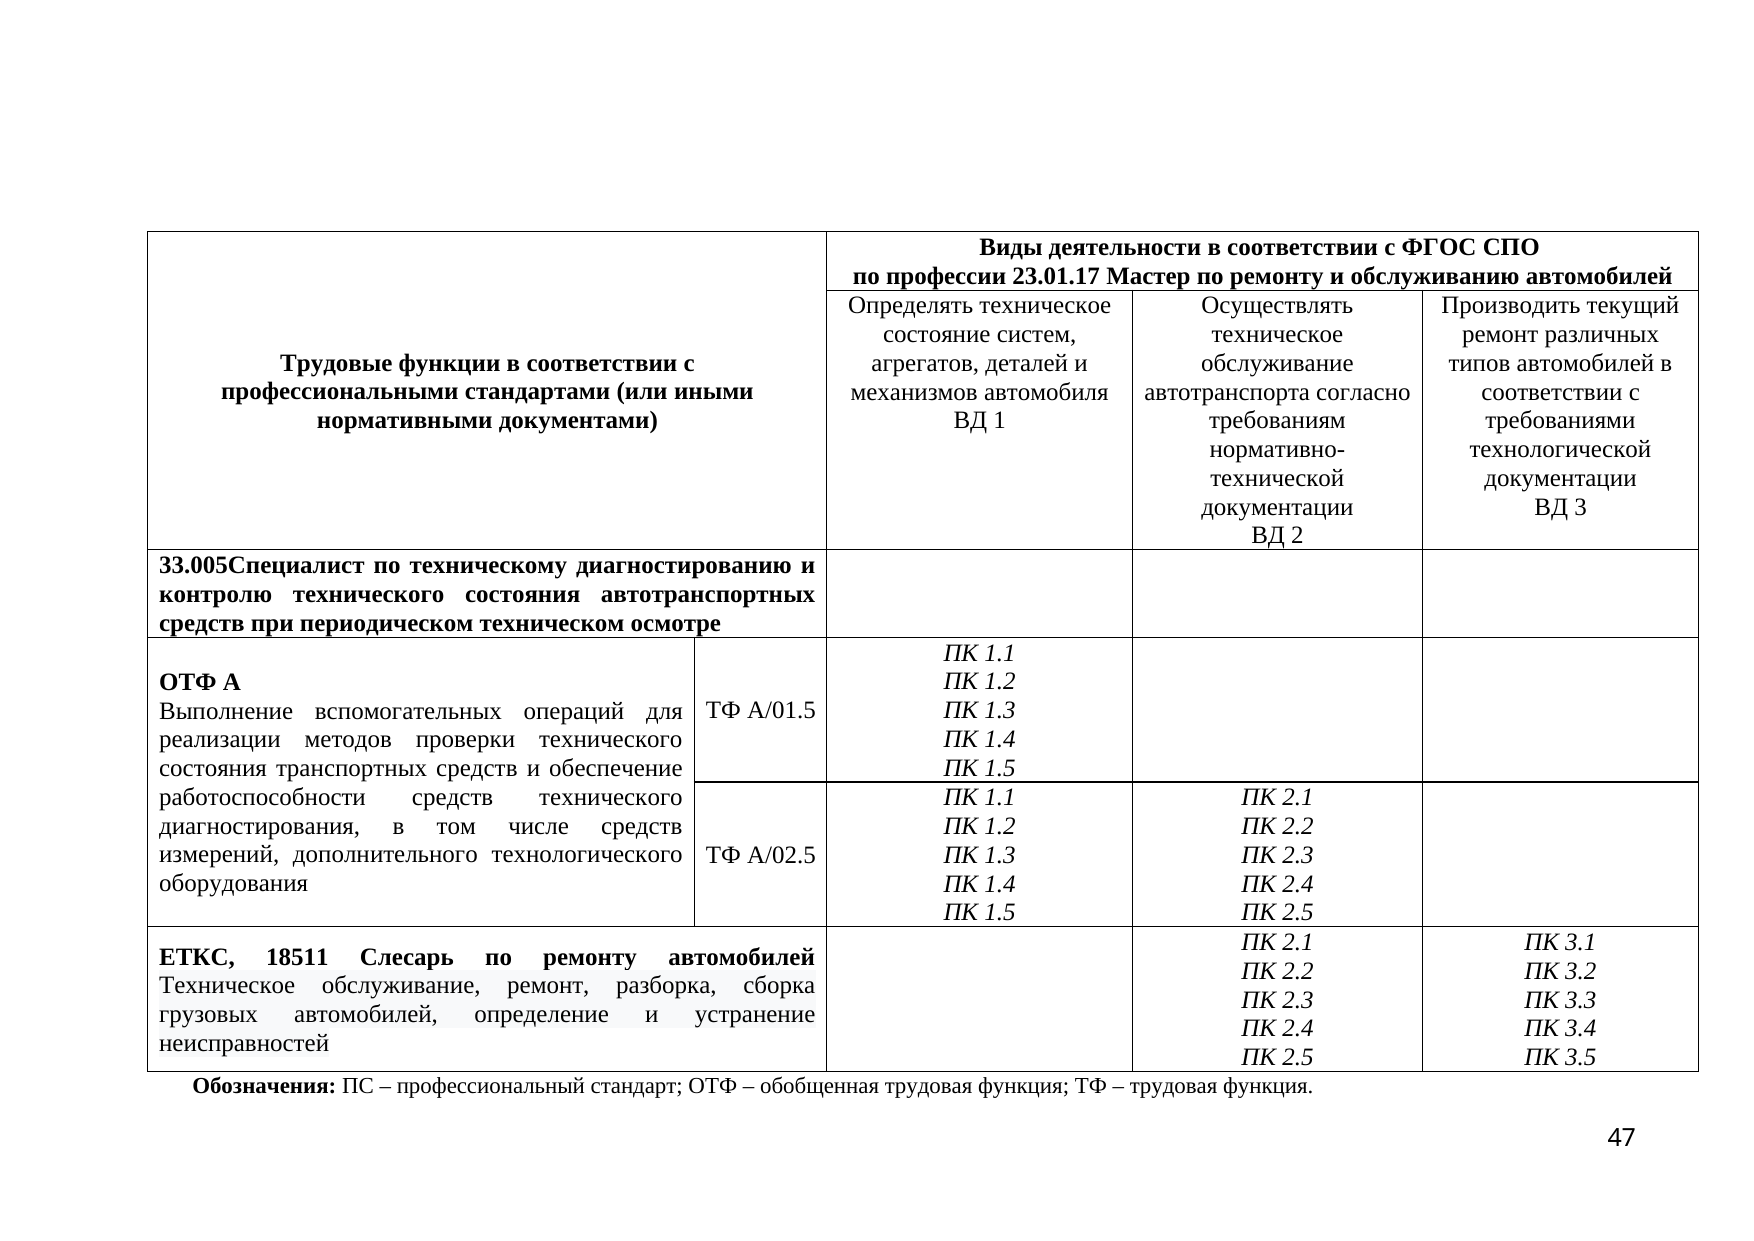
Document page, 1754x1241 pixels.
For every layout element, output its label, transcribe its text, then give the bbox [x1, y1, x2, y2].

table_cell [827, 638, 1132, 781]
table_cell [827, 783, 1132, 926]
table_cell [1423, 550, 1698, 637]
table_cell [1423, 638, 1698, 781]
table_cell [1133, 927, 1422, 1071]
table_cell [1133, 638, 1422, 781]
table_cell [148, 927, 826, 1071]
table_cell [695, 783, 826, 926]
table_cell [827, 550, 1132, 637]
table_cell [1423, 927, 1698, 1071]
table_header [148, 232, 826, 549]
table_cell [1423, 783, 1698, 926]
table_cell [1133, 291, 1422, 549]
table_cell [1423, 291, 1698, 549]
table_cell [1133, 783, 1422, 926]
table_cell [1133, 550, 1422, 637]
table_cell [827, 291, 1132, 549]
text Обозначения: ПС – профессиональный стандарт; ОТФ – обобщенная трудовая функция; ТФ – трудовая функция. [118, 1072, 1636, 1098]
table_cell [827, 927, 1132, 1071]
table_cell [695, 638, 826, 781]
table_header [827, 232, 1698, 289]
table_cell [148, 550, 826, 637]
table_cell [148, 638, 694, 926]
